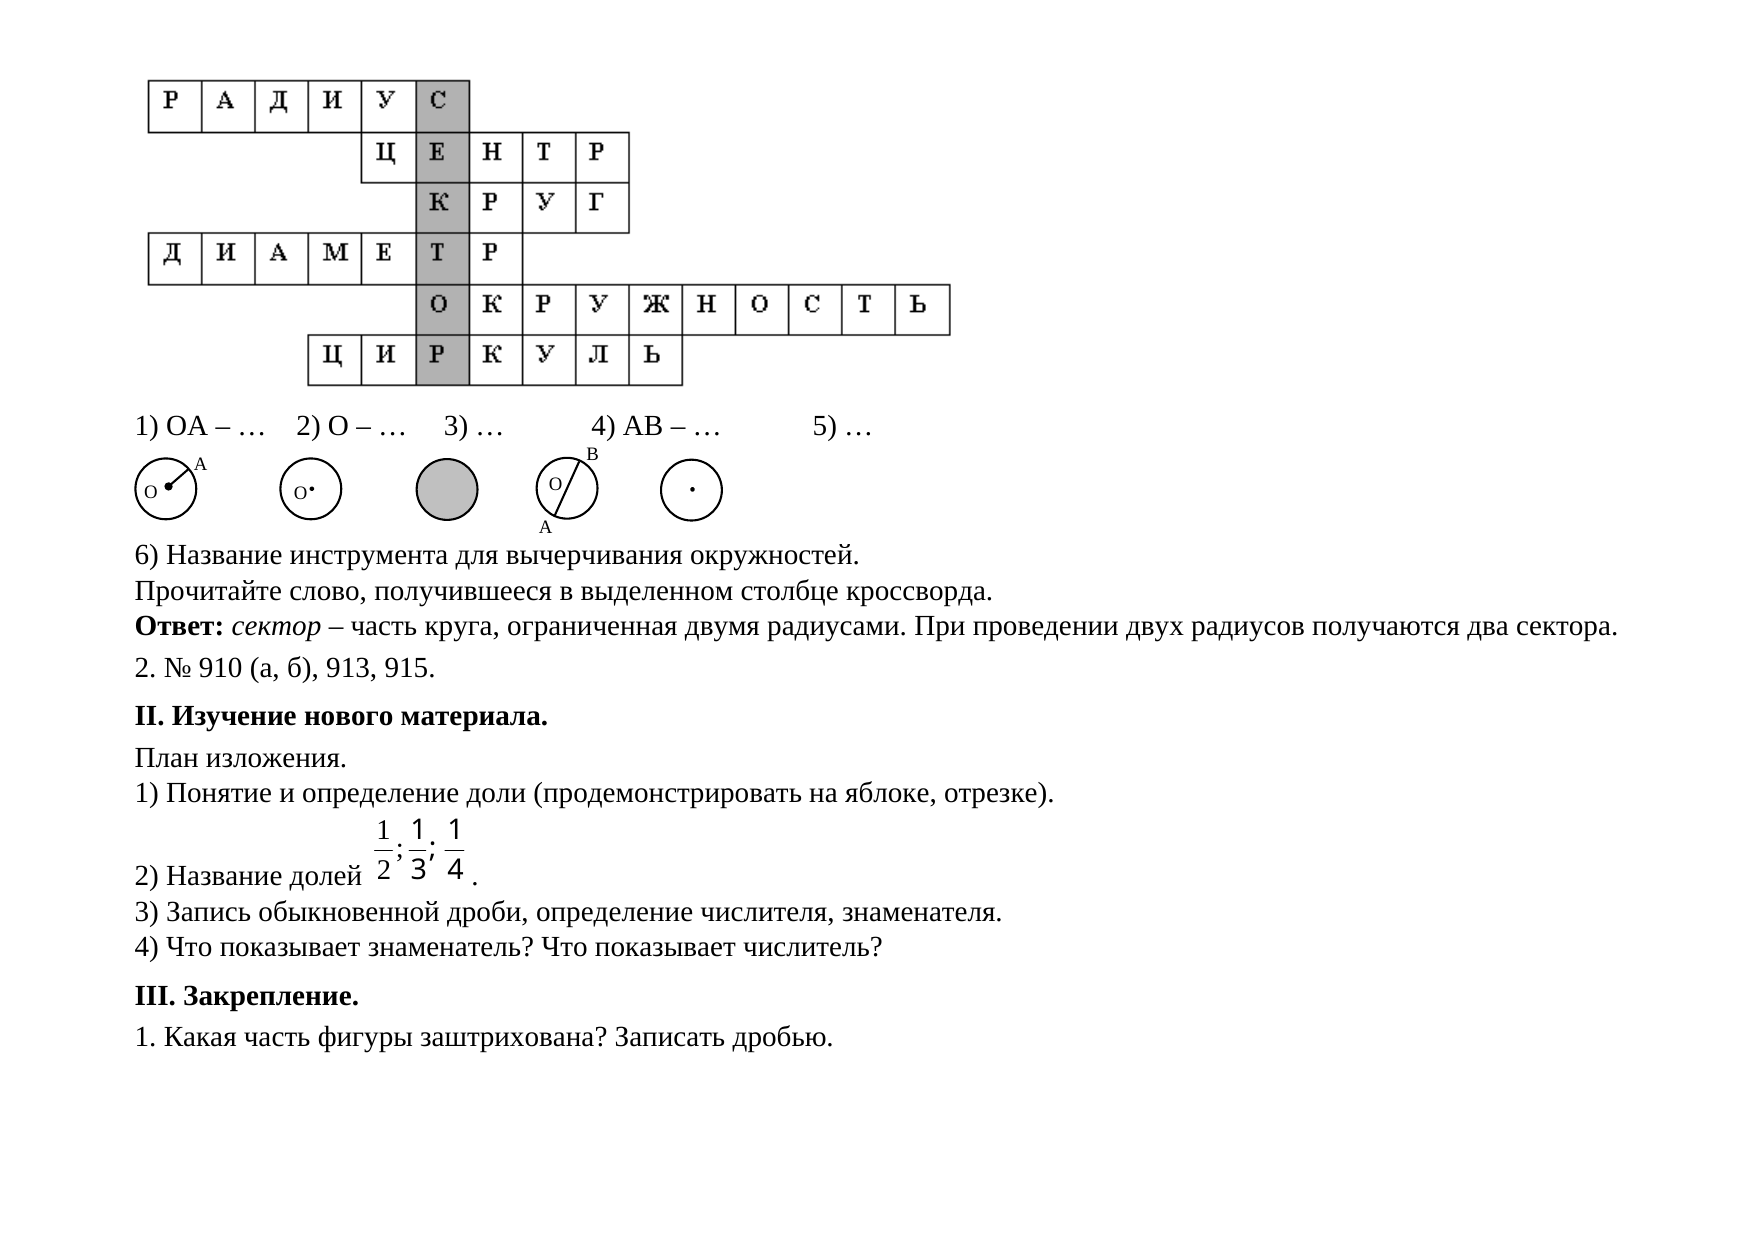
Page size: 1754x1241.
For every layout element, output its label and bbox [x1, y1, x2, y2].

picture [134, 75, 964, 402]
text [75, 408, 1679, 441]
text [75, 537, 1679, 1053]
